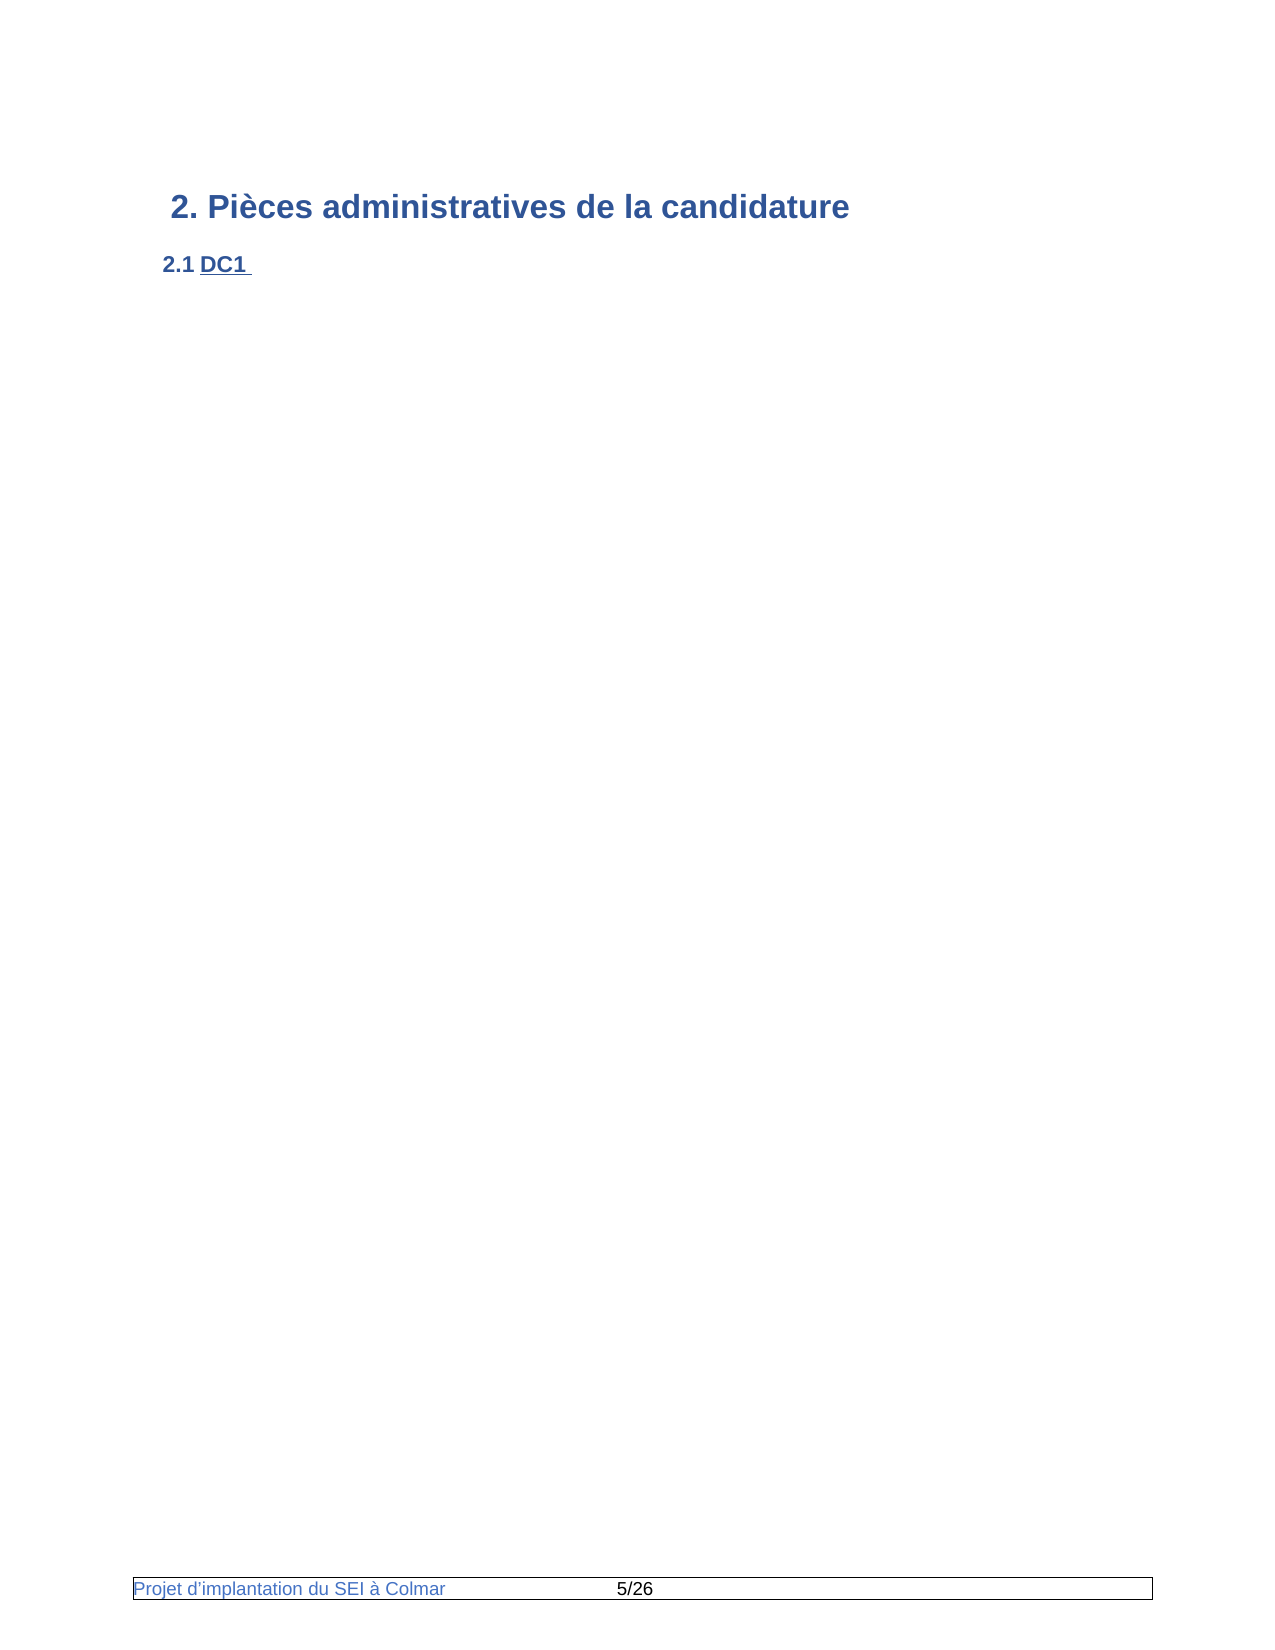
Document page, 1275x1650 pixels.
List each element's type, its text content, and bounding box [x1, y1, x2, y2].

subtitle 2. Pièces administratives de la candidature [133, 187, 1152, 226]
subtitle DC1 [162, 251, 1152, 277]
